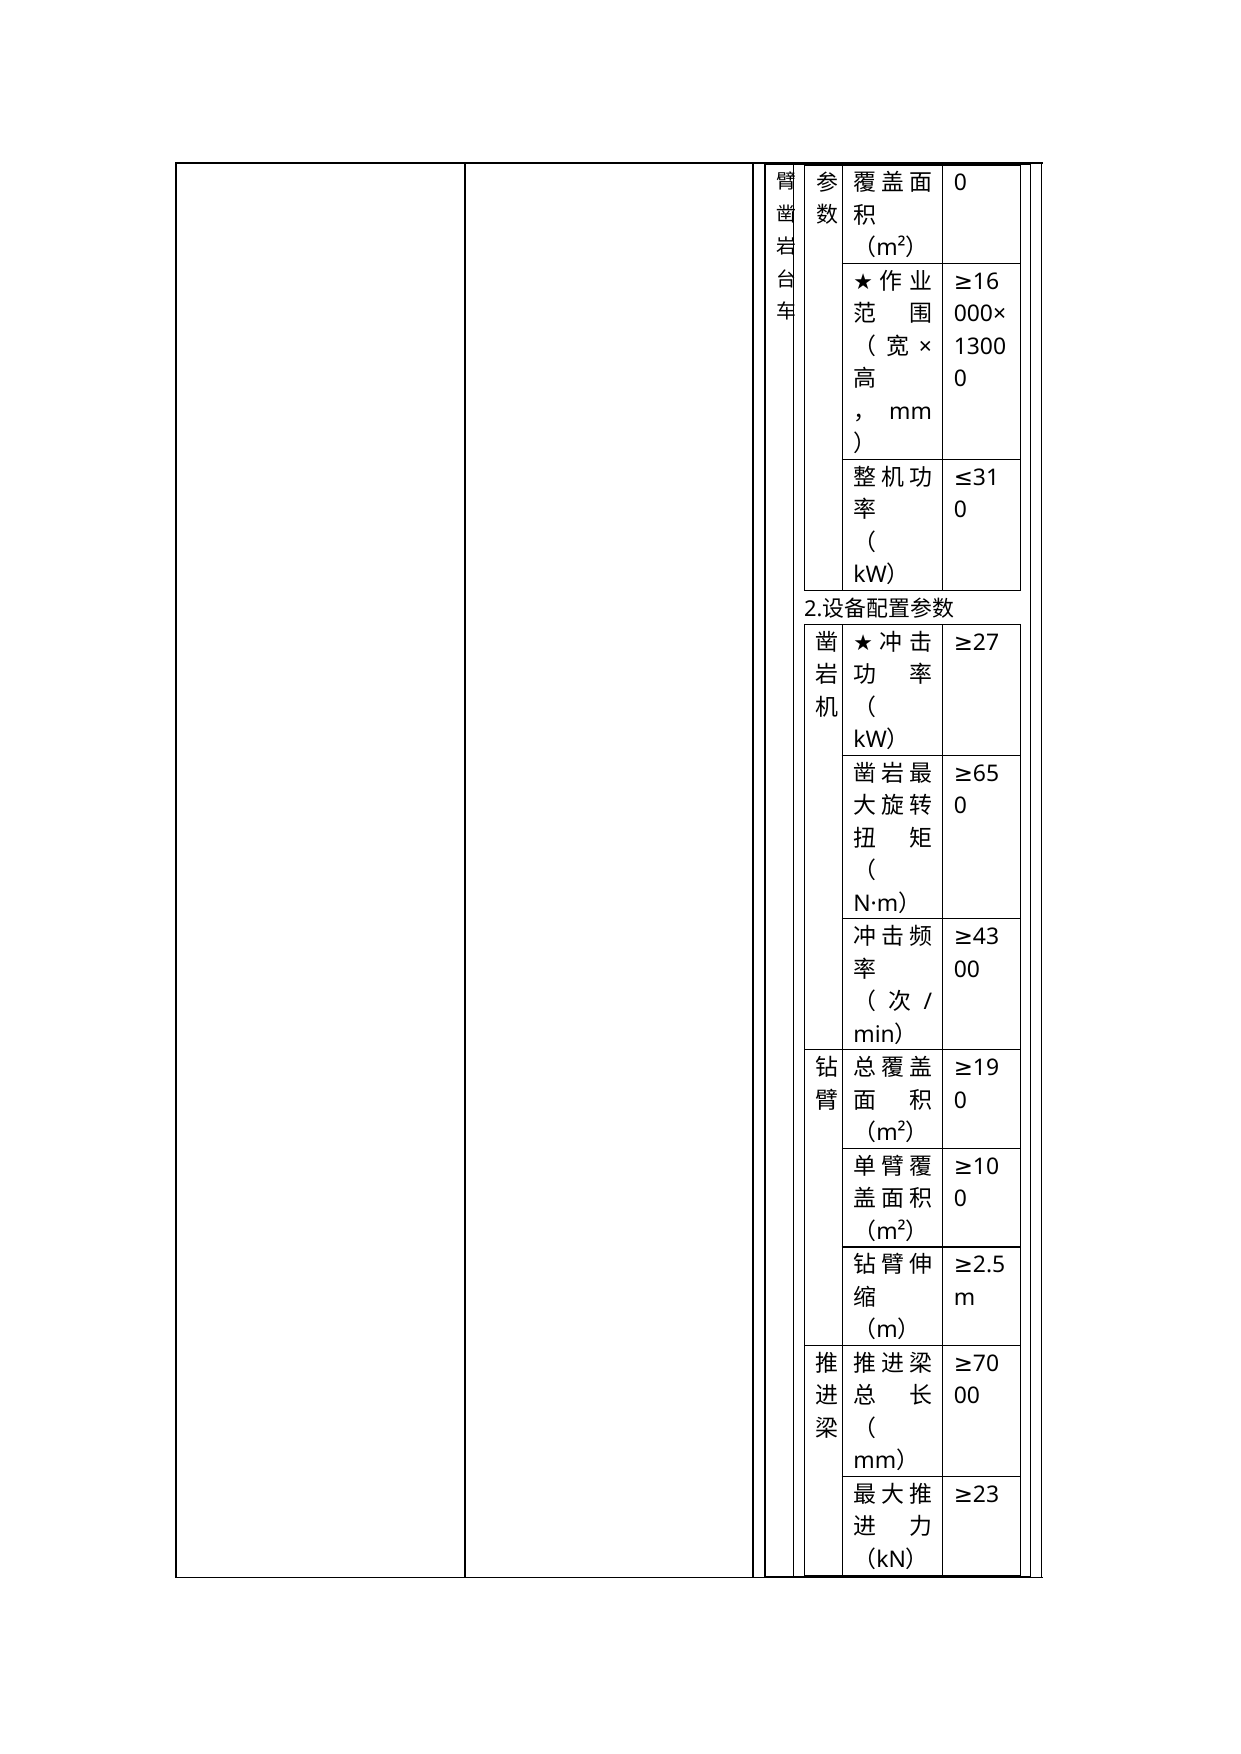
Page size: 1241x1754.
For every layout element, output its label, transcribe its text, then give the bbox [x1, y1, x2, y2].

table_cell 1 [177, 164, 464, 1577]
table_cell [466, 164, 752, 1577]
table_cell [794, 165, 1030, 1576]
table_cell [754, 164, 764, 1577]
table_cell [766, 165, 793, 1576]
table_cell [1031, 164, 1041, 1577]
